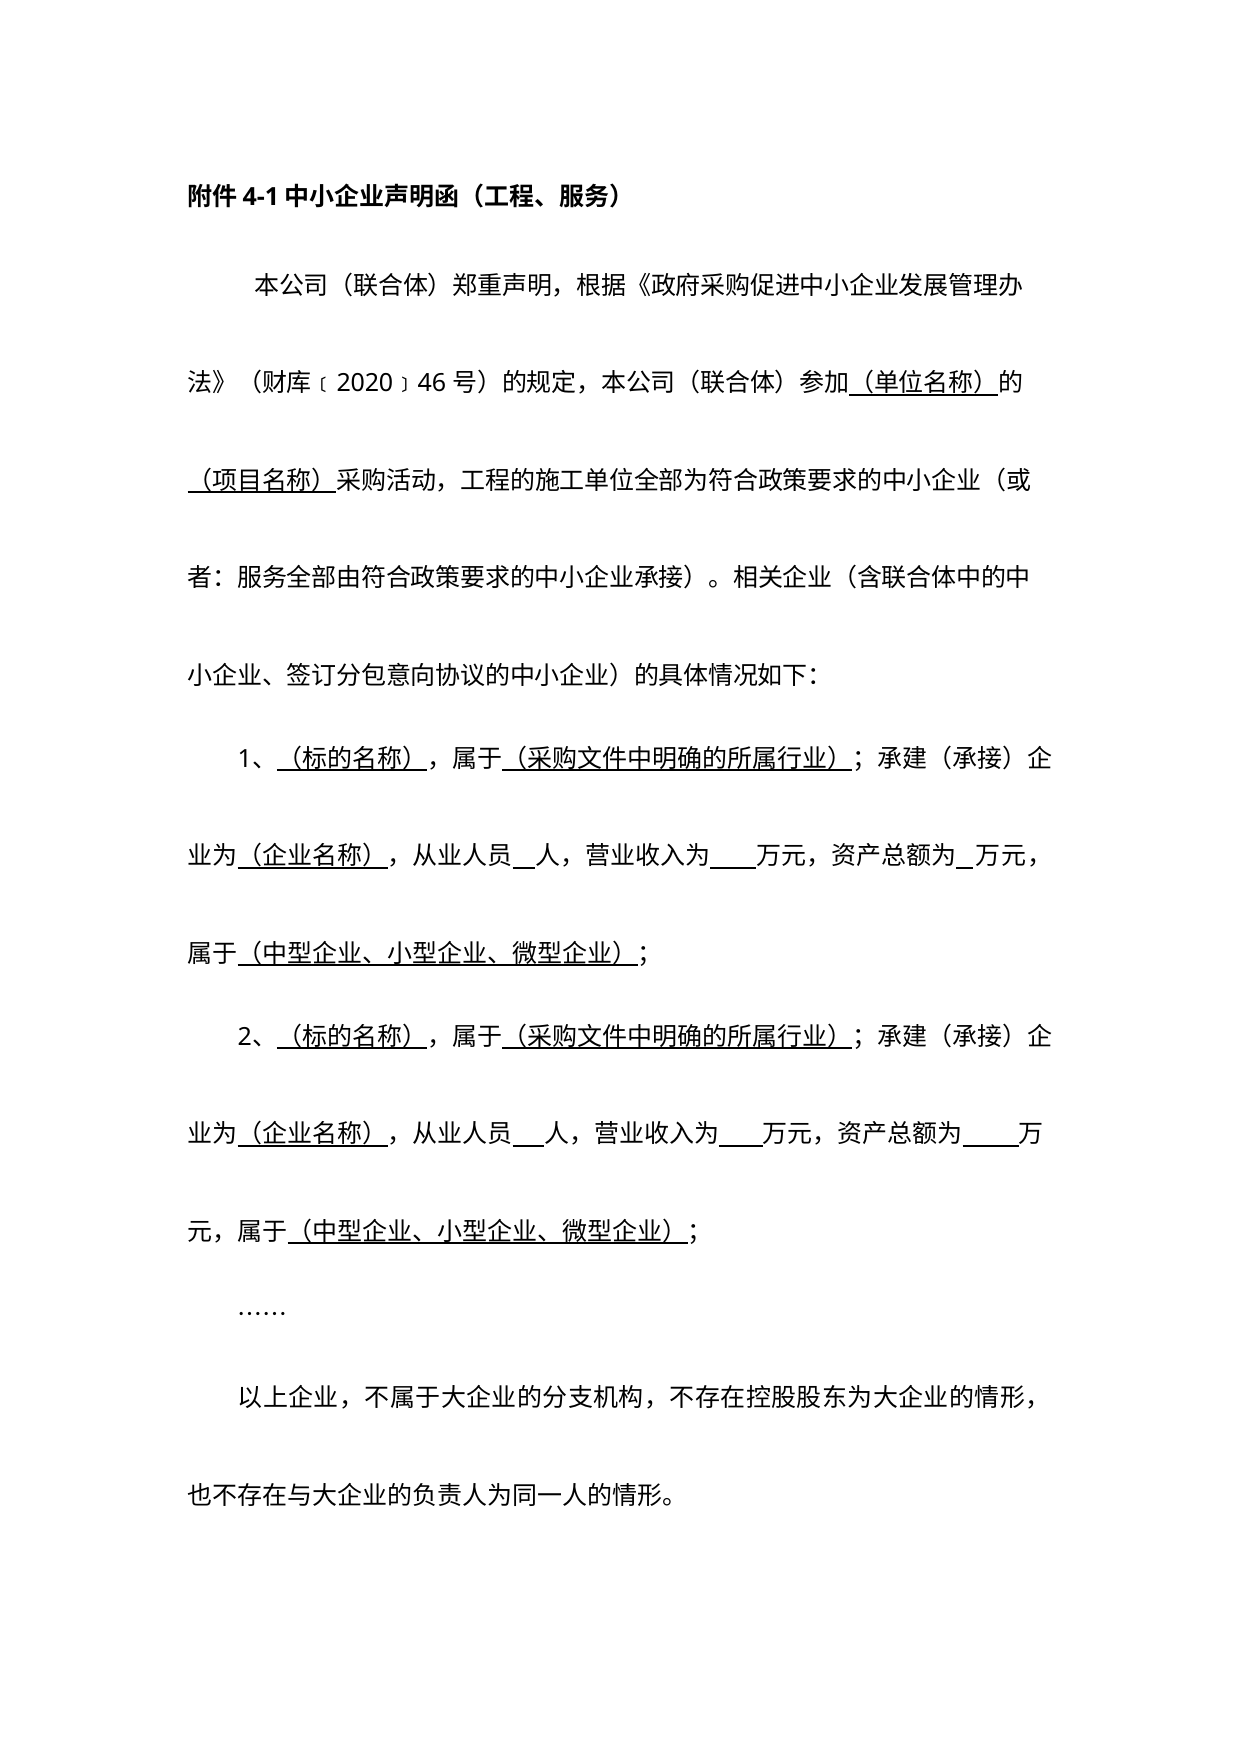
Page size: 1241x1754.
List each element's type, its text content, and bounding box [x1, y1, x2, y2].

list （标的名称），属于（采购文件中明确的所属行业）；承建（承接）企业为（企业名称），从业人员 人，营业收入为 万元，资产总额为 万元，属于（中型企业、小型企业、微型企业）； [187, 1002, 1053, 1262]
text 本公司（联合体）郑重声明，根据《政府采购促进中小企业发展管理办法》（财库﹝2020﹞46 号）的规定，本公司（联合体）参加（单位名称）的（项目名称）采购活动，工程的施工单位全部为符合政策要求的中小企业（或者：服务全部由符合政策要求的中小企业承接）。相关企业（含联合体中的中小企业、签订分包意向协议的中小企业）的具体情况如下： [187, 251, 1053, 706]
text …… [187, 1280, 1053, 1345]
text 以上企业，不属于大企业的分支机构，不存在控股股东为大企业的情形，也不存在与大企业的负责人为同一人的情形。 [187, 1363, 1053, 1526]
list （标的名称），属于（采购文件中明确的所属行业）；承建（承接）企业为（企业名称），从业人员 人，营业收入为 万元，资产总额为 万元，属于（中型企业、小型企业、微型企业）； [187, 724, 1053, 984]
subtitle 附件4-1中小企业声明函（工程、服务） [187, 162, 1053, 227]
